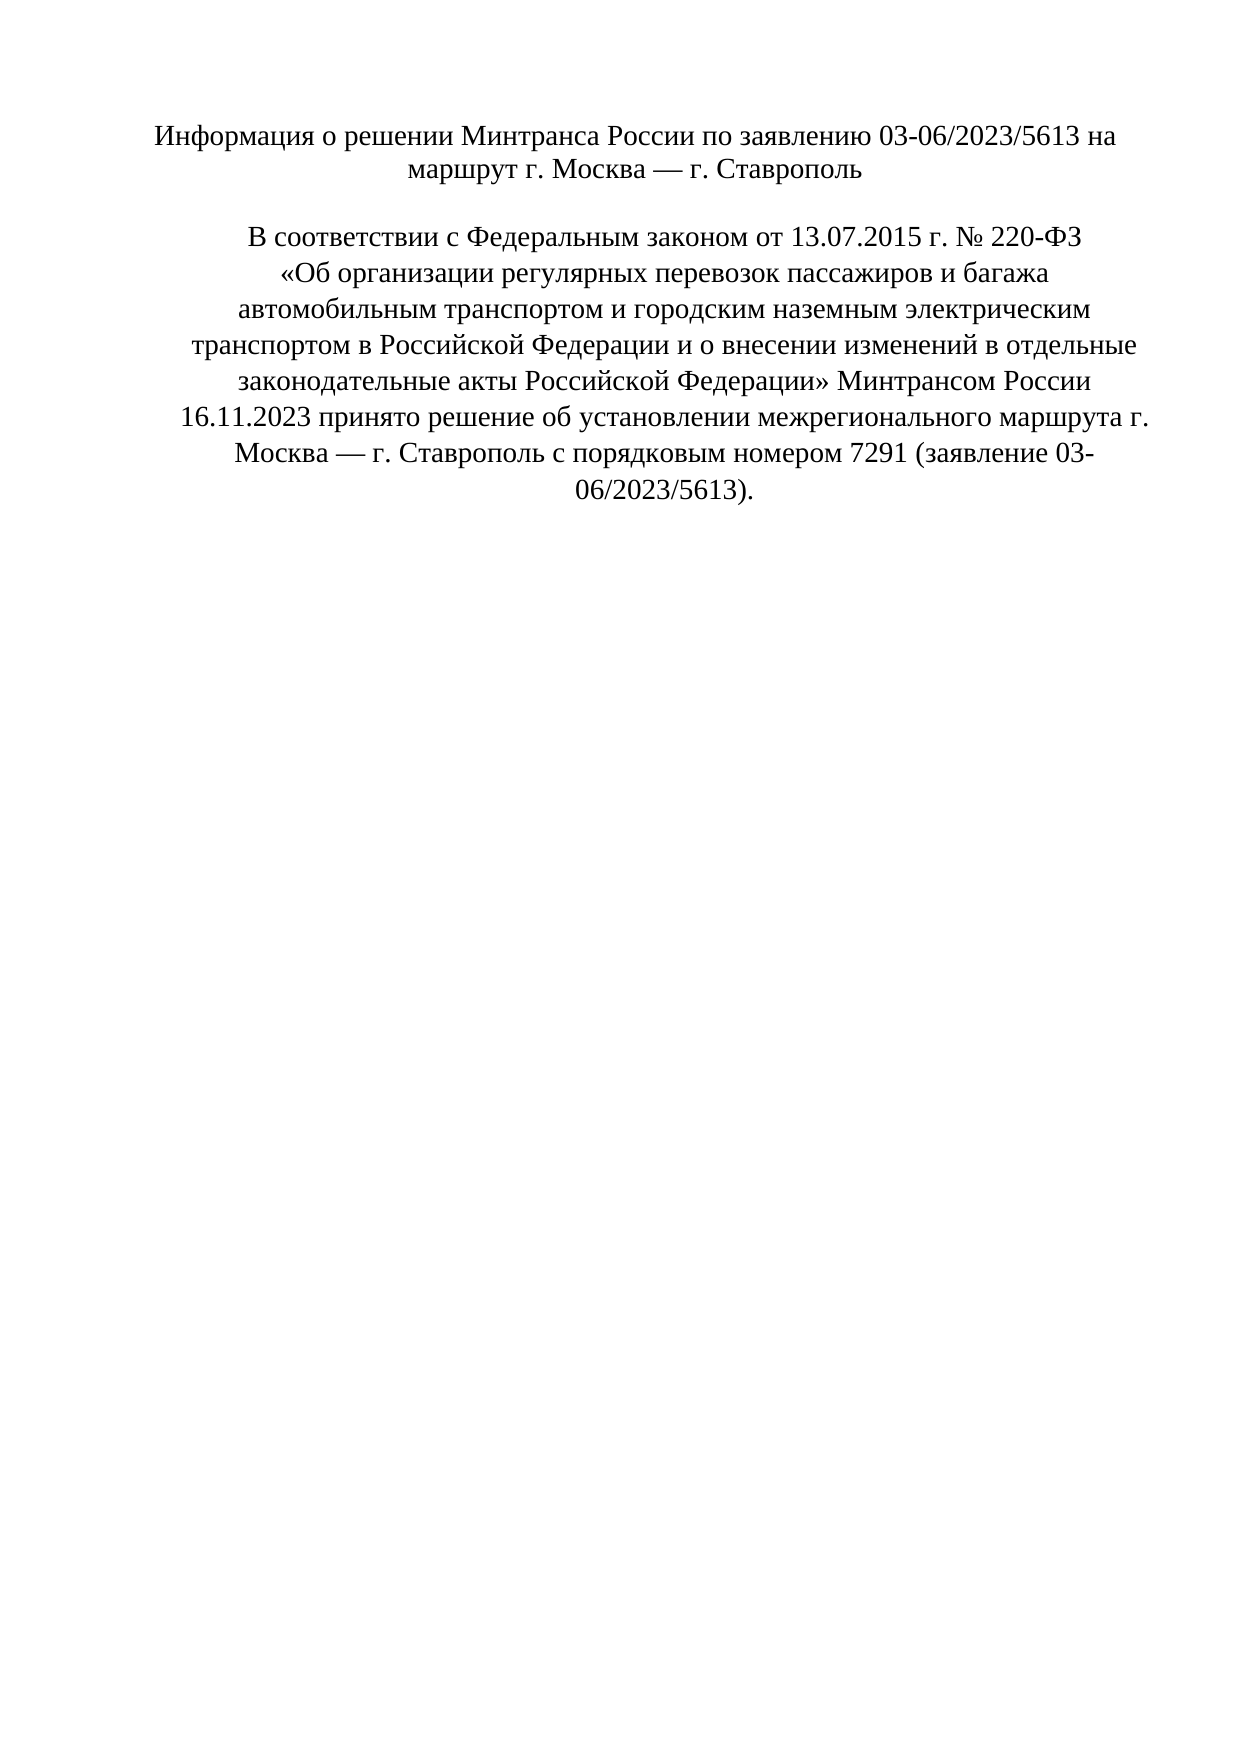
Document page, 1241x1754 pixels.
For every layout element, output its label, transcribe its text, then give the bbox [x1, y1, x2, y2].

text В соответствии с Федеральным законом от 13.07.2015 г. № 220-ФЗ «Об организации регулярных перевозок пассажиров и багажа автомобильным транспортом и городским наземным электрическим транспортом в Российской Федерации и о внесении изменений в отдельные законодательные акты Российской Федерации» Минтрансом России 16.11.2023 принято решение об установлении межрегионального маршрута г. Москва — г. Ставрополь с порядковым номером 7291 (заявление 03-06/2023/5613). [177, 219, 1152, 505]
text Информация о решении Минтранса России по заявлению 03-06/2023/5613 на маршрут г. Москва — г. Ставрополь [118, 118, 1152, 185]
